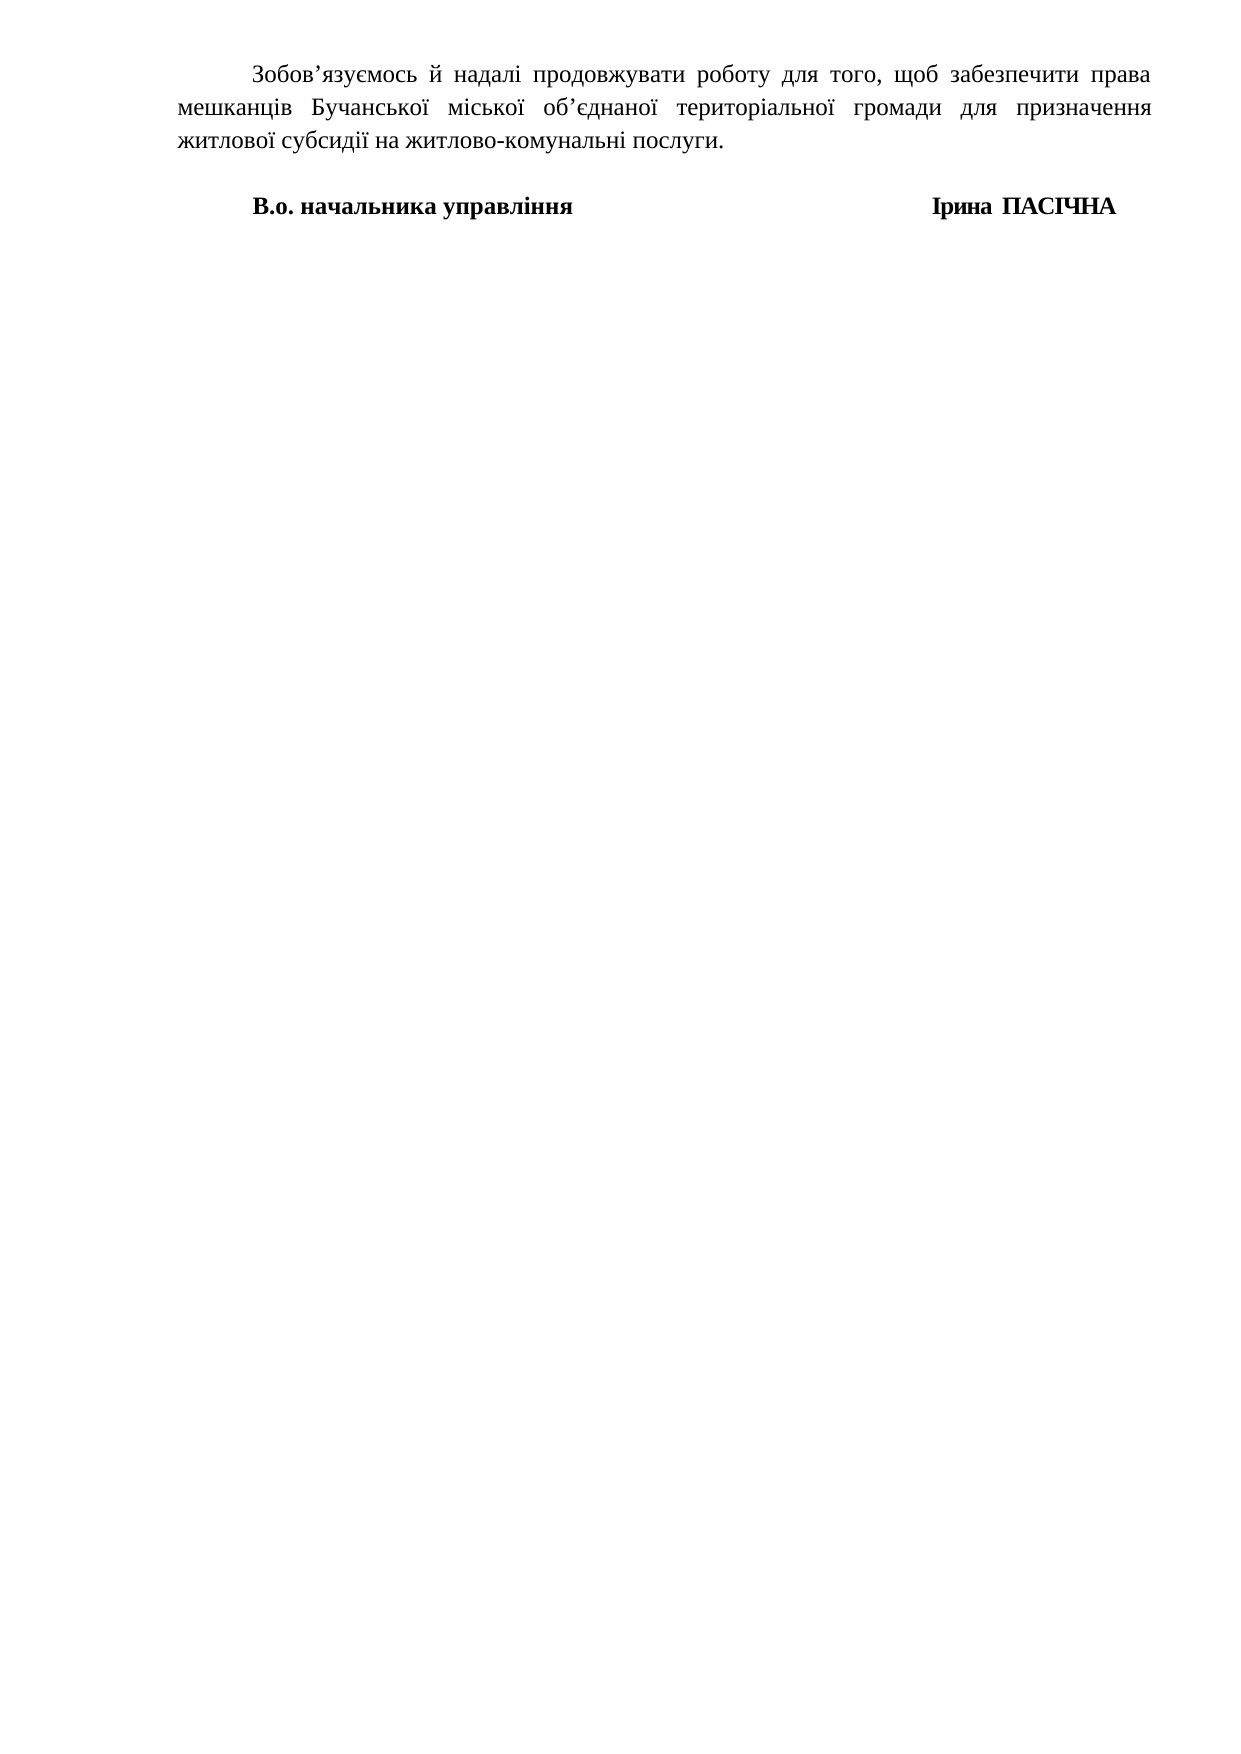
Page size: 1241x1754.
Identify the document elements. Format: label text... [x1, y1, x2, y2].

text Зобов’язуємось й надалі продовжувати роботу для того, щоб забезпечити права мешканців Бучанської міської об’єднаної територіальної громади для призначення житлової субсидії на житлово-комунальні послуги. [177, 59, 1152, 154]
text В.о. начальника управління Ірина ПАСІЧНА [177, 191, 1152, 220]
